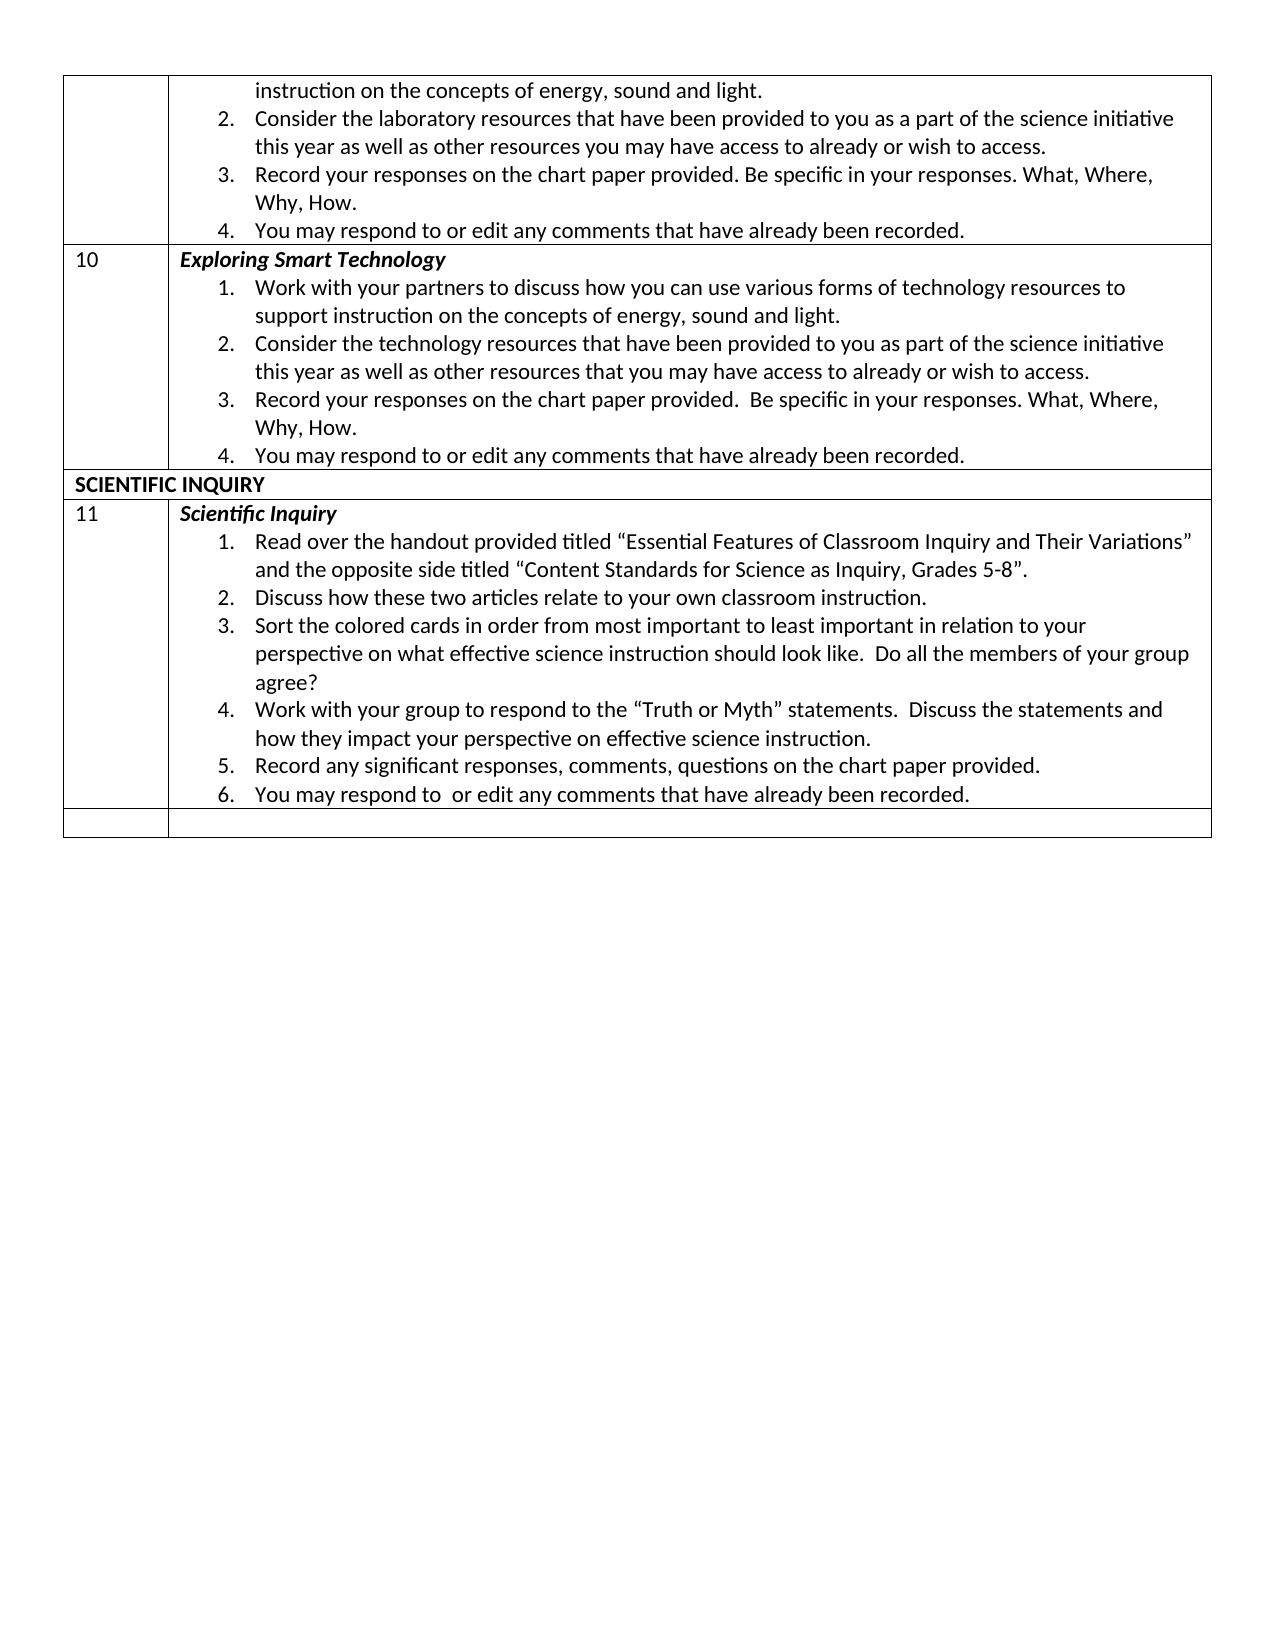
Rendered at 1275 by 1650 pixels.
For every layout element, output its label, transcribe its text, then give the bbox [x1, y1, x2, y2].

table_cell Exploring Smart Technology Work with your partners to discuss how you can use various forms of technology resources to support instruction on the concepts of energy, sound and light. Consider the technology resources that have been provided to you as part of the science initiative this year as well as other resources that you may have access to already or wish to access. Record your responses on the chart paper provided. Be specific in your responses. What, Where, Why, How. You may respond to or edit any comments that have already been recorded. [169, 245, 1211, 469]
table_cell [64, 809, 168, 837]
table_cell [169, 76, 1211, 244]
table_cell [169, 809, 1211, 837]
table_cell 10 [64, 245, 168, 469]
table_cell Scientific Inquiry Read over the handout provided titled “Essential Features of Classroom Inquiry and Their Variations” and the opposite side titled “Content Standards for Science as Inquiry, Grades 5-8”. Discuss how these two articles relate to your own classroom instruction. Sort the colored cards in order from most important to least important in relation to your perspective on what effective science instruction should look like. Do all the members of your group agree? Work with your group to respond to the “Truth or Myth” statements. Discuss the statements and how they impact your perspective on effective science instruction. Record any significant responses, comments, questions on the chart paper provided. You may respond to or edit any comments that have already been recorded. [169, 500, 1211, 808]
table_cell 11 [64, 500, 168, 808]
table_cell 9 [64, 76, 168, 244]
table_cell SCIENTIFIC INQUIRY [64, 470, 1211, 498]
